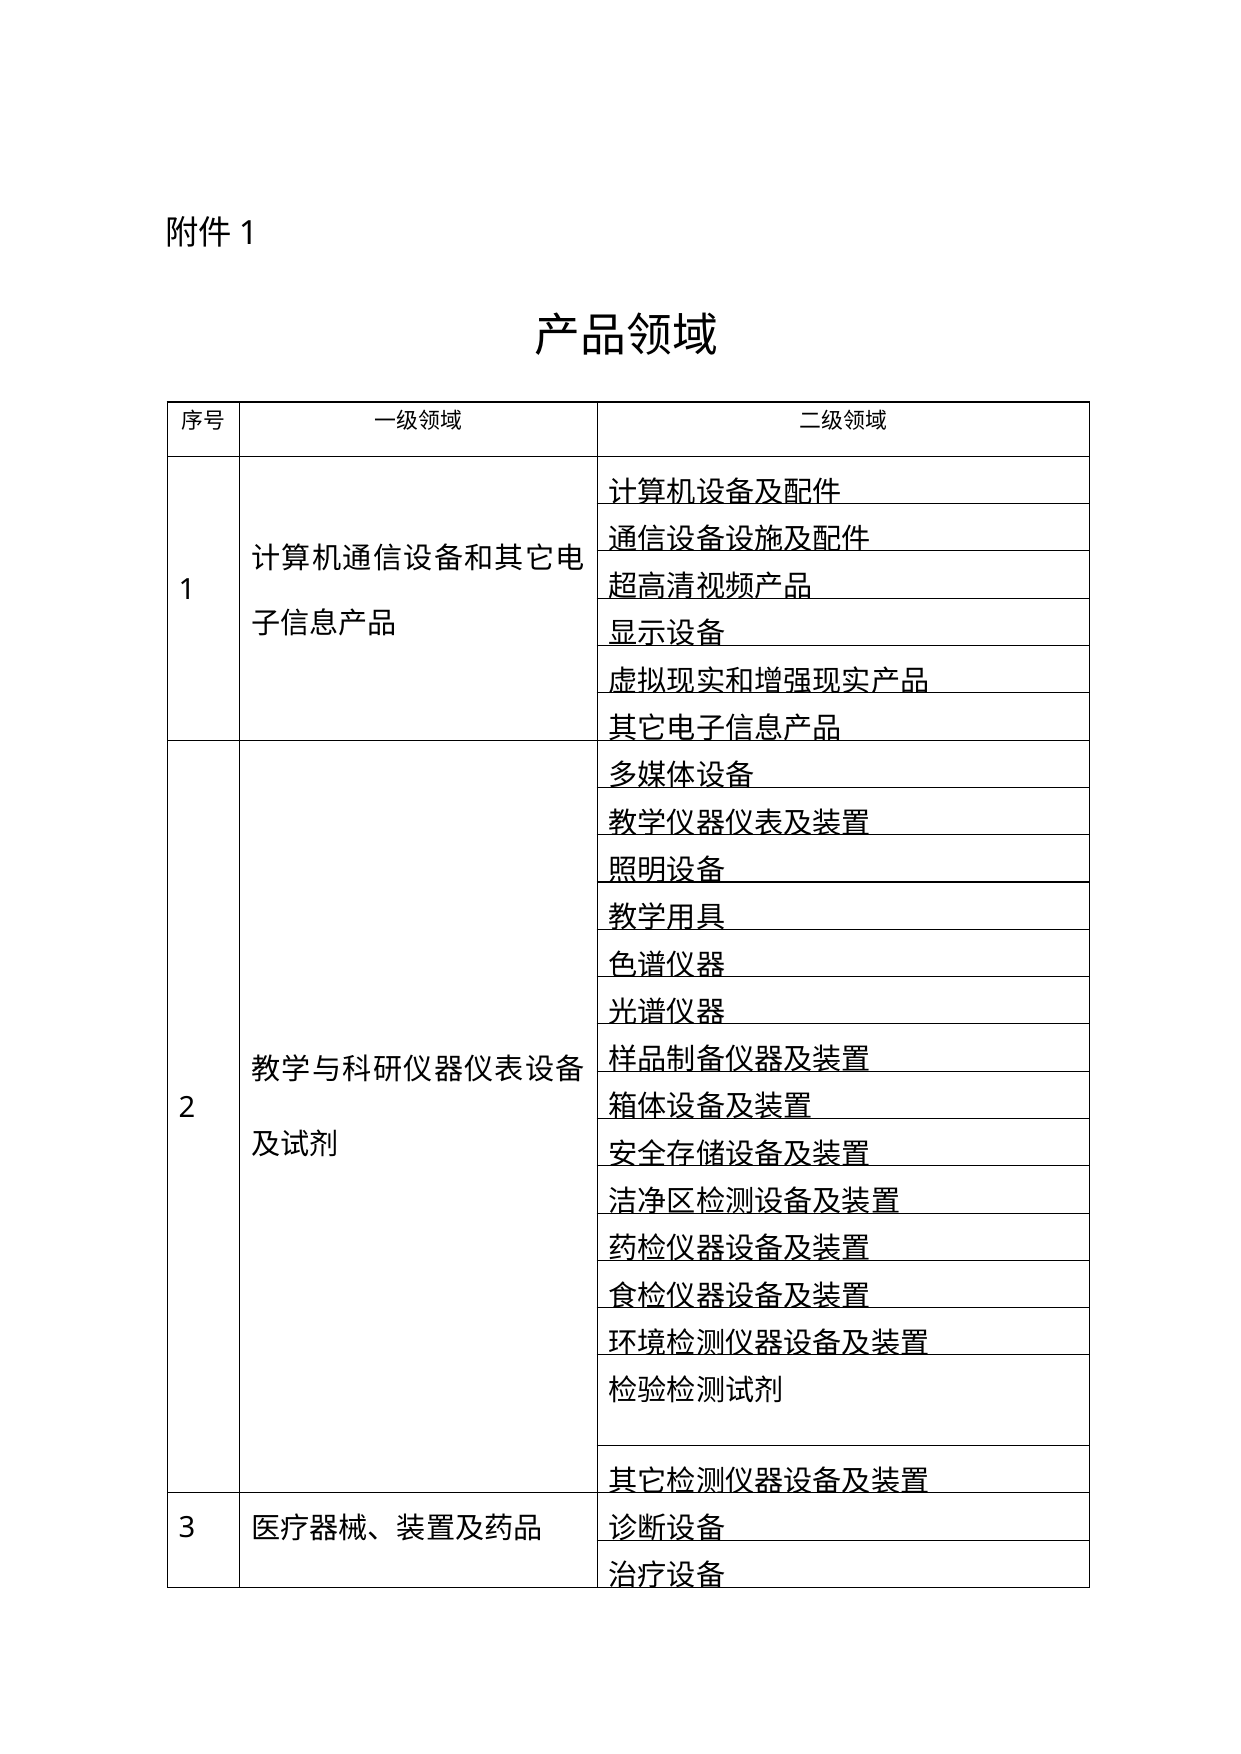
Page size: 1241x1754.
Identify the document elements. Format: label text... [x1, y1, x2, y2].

table_cell 计算机通信设备和其它电子信息产品 [240, 457, 597, 739]
table_cell 药检仪器设备及装置 [598, 1214, 1089, 1260]
table_cell 洁净区检测设备及装置 [598, 1166, 1089, 1212]
table_cell 多媒体设备 [598, 741, 1089, 787]
table_header 序号 [168, 403, 239, 456]
table_cell 计算机设备及配件 [598, 457, 1089, 503]
table_cell 1 [168, 457, 239, 739]
table_cell 食检仪器设备及装置 [598, 1261, 1089, 1307]
table_cell 箱体设备及装置 [598, 1072, 1089, 1118]
text 附件1 [165, 197, 1087, 262]
table_cell 安全存储设备及装置 [598, 1119, 1089, 1165]
table_cell 其它检测仪器设备及装置 [598, 1446, 1089, 1492]
table_cell 样品制备仪器及装置 [598, 1024, 1089, 1071]
table_cell 色谱仪器 [598, 930, 1089, 976]
table_cell 3 [168, 1493, 239, 1587]
table_cell 光谱仪器 [598, 977, 1089, 1023]
table_cell 教学仪器仪表及装置 [598, 788, 1089, 834]
table_cell 2 [168, 741, 239, 1492]
table_cell 教学与科研仪器仪表设备及试剂 [240, 741, 597, 1492]
table_cell 超高清视频产品 [598, 551, 1089, 598]
table_cell 检验检测试剂 [598, 1355, 1089, 1445]
table_cell 通信设备设施及配件 [598, 504, 1089, 550]
table_cell 其它电子信息产品 [598, 693, 1089, 739]
table_cell 教学用具 [598, 883, 1089, 929]
table_cell 诊断设备 [598, 1493, 1089, 1539]
table_cell 照明设备 [598, 835, 1089, 881]
subtitle 产品领域 [165, 283, 1087, 381]
table_cell 治疗设备 [598, 1541, 1089, 1587]
table_header 一级领域 [240, 403, 597, 456]
table_cell 环境检测仪器设备及装置 [598, 1308, 1089, 1354]
table_cell 虚拟现实和增强现实产品 [598, 646, 1089, 692]
table_cell 医疗器械、装置及药品 [240, 1493, 597, 1587]
table_header 二级领域 [598, 403, 1089, 456]
table_cell 显示设备 [598, 599, 1089, 645]
